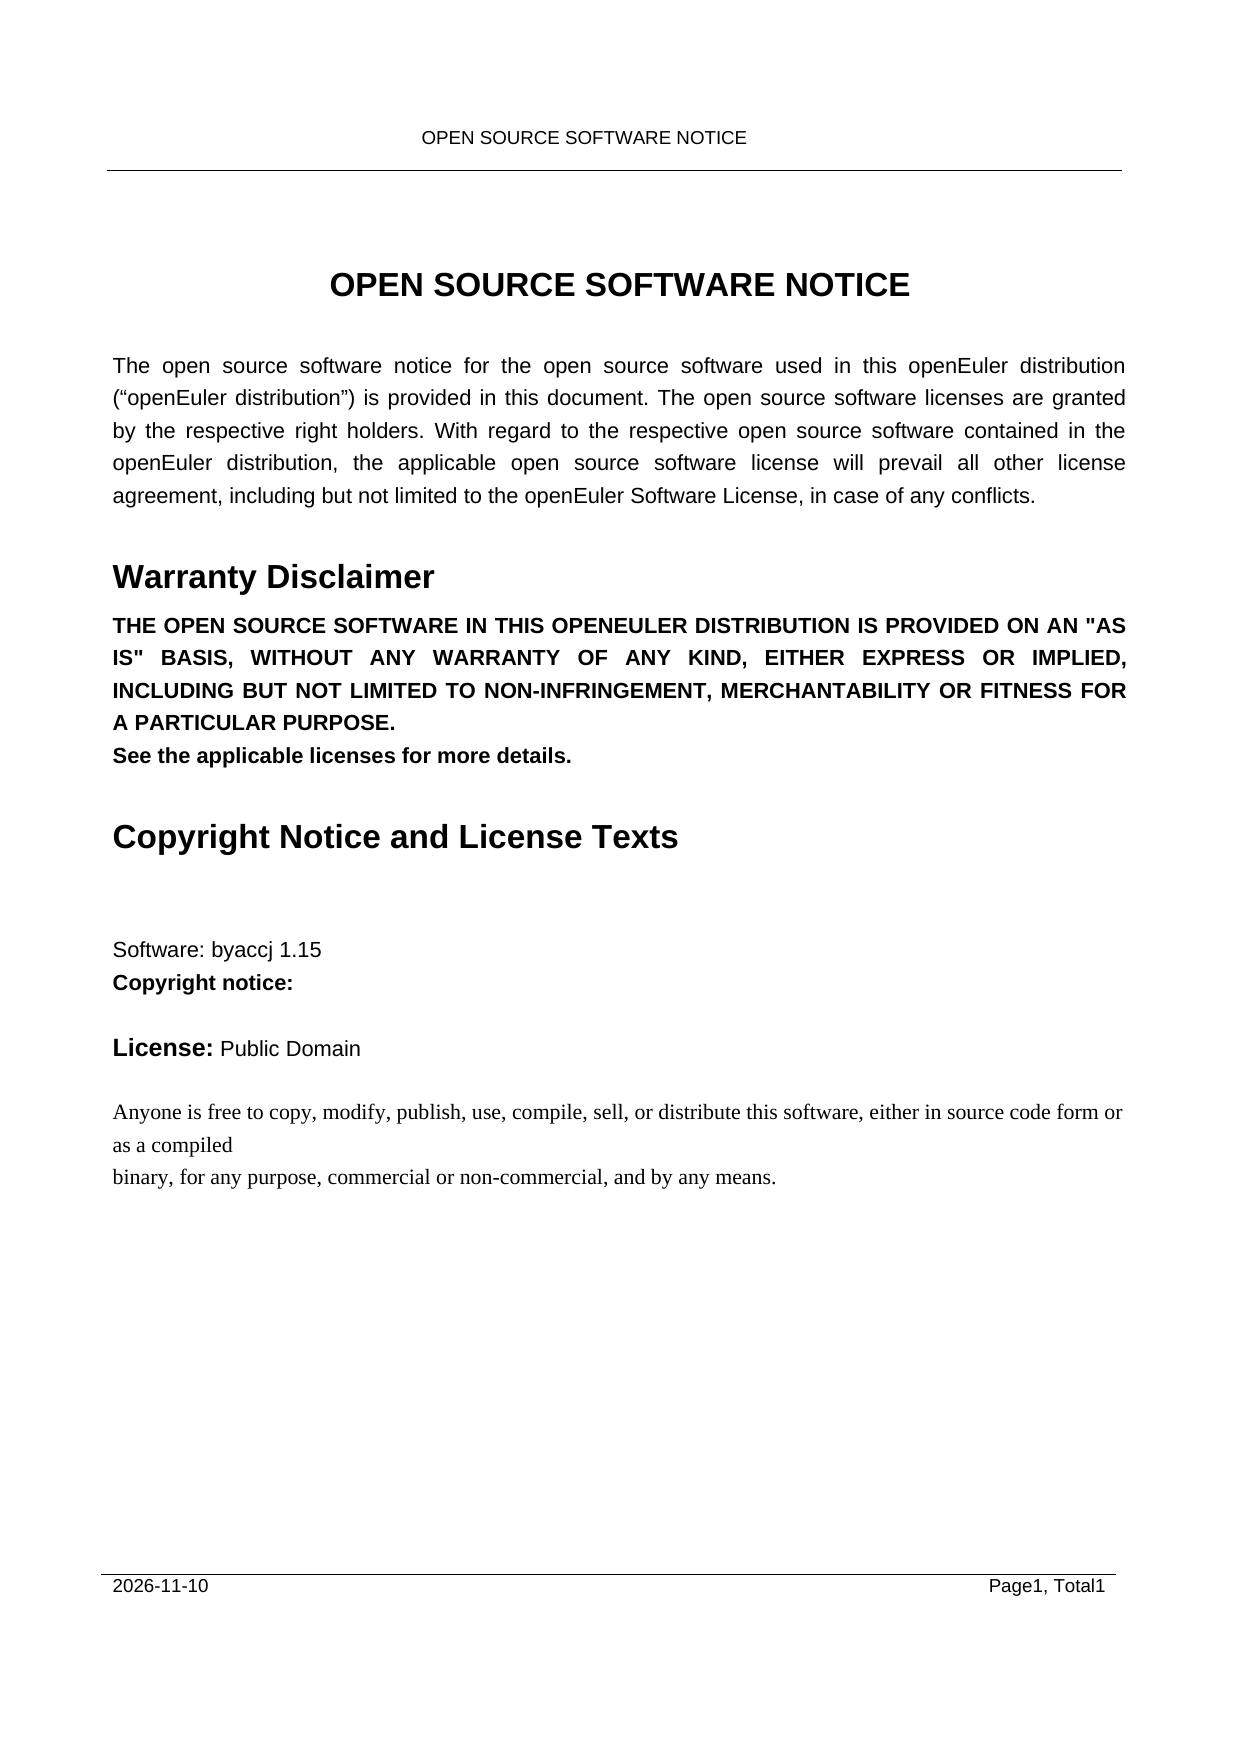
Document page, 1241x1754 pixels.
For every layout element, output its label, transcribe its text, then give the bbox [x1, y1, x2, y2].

text The open source software notice for the open source software used in this openEuler distribution (“openEuler distribution”) is provided in this document. The open source software licenses are granted by the respective right holders. With regard to the respective open source software contained in the openEuler distribution, the applicable open source software license will prevail all other license agreement, including but not limited to the openEuler Software License, in case of any conflicts. [112, 349, 1128, 511]
text License: Public Domain Anyone is free to copy, modify, publish, use, compile, sell, or distribute this software, either in source code form or as a compiled binary, for any purpose, commercial or non-commercial, and by any means. [112, 1031, 1128, 1193]
text OPEN SOURCE SOFTWARE NOTICE [112, 251, 1128, 316]
text THE OPEN SOURCE SOFTWARE IN THIS OPENEULER DISTRIBUTION IS PROVIDED ON AN "AS IS" BASIS, WITHOUT ANY WARRANTY OF ANY KIND, EITHER EXPRESS OR IMPLIED, INCLUDING BUT NOT LIMITED TO NON-INFRINGEMENT, MERCHANTABILITY OR FITNESS FOR A PARTICULAR PURPOSE. See the applicable licenses for more details. [112, 609, 1128, 771]
text Copyright Notice and License Texts [112, 804, 1128, 869]
text Warranty Disclaimer [112, 544, 1128, 609]
text Copyright notice: [112, 966, 1128, 998]
text Software: byaccj 1.15 [112, 933, 1128, 966]
